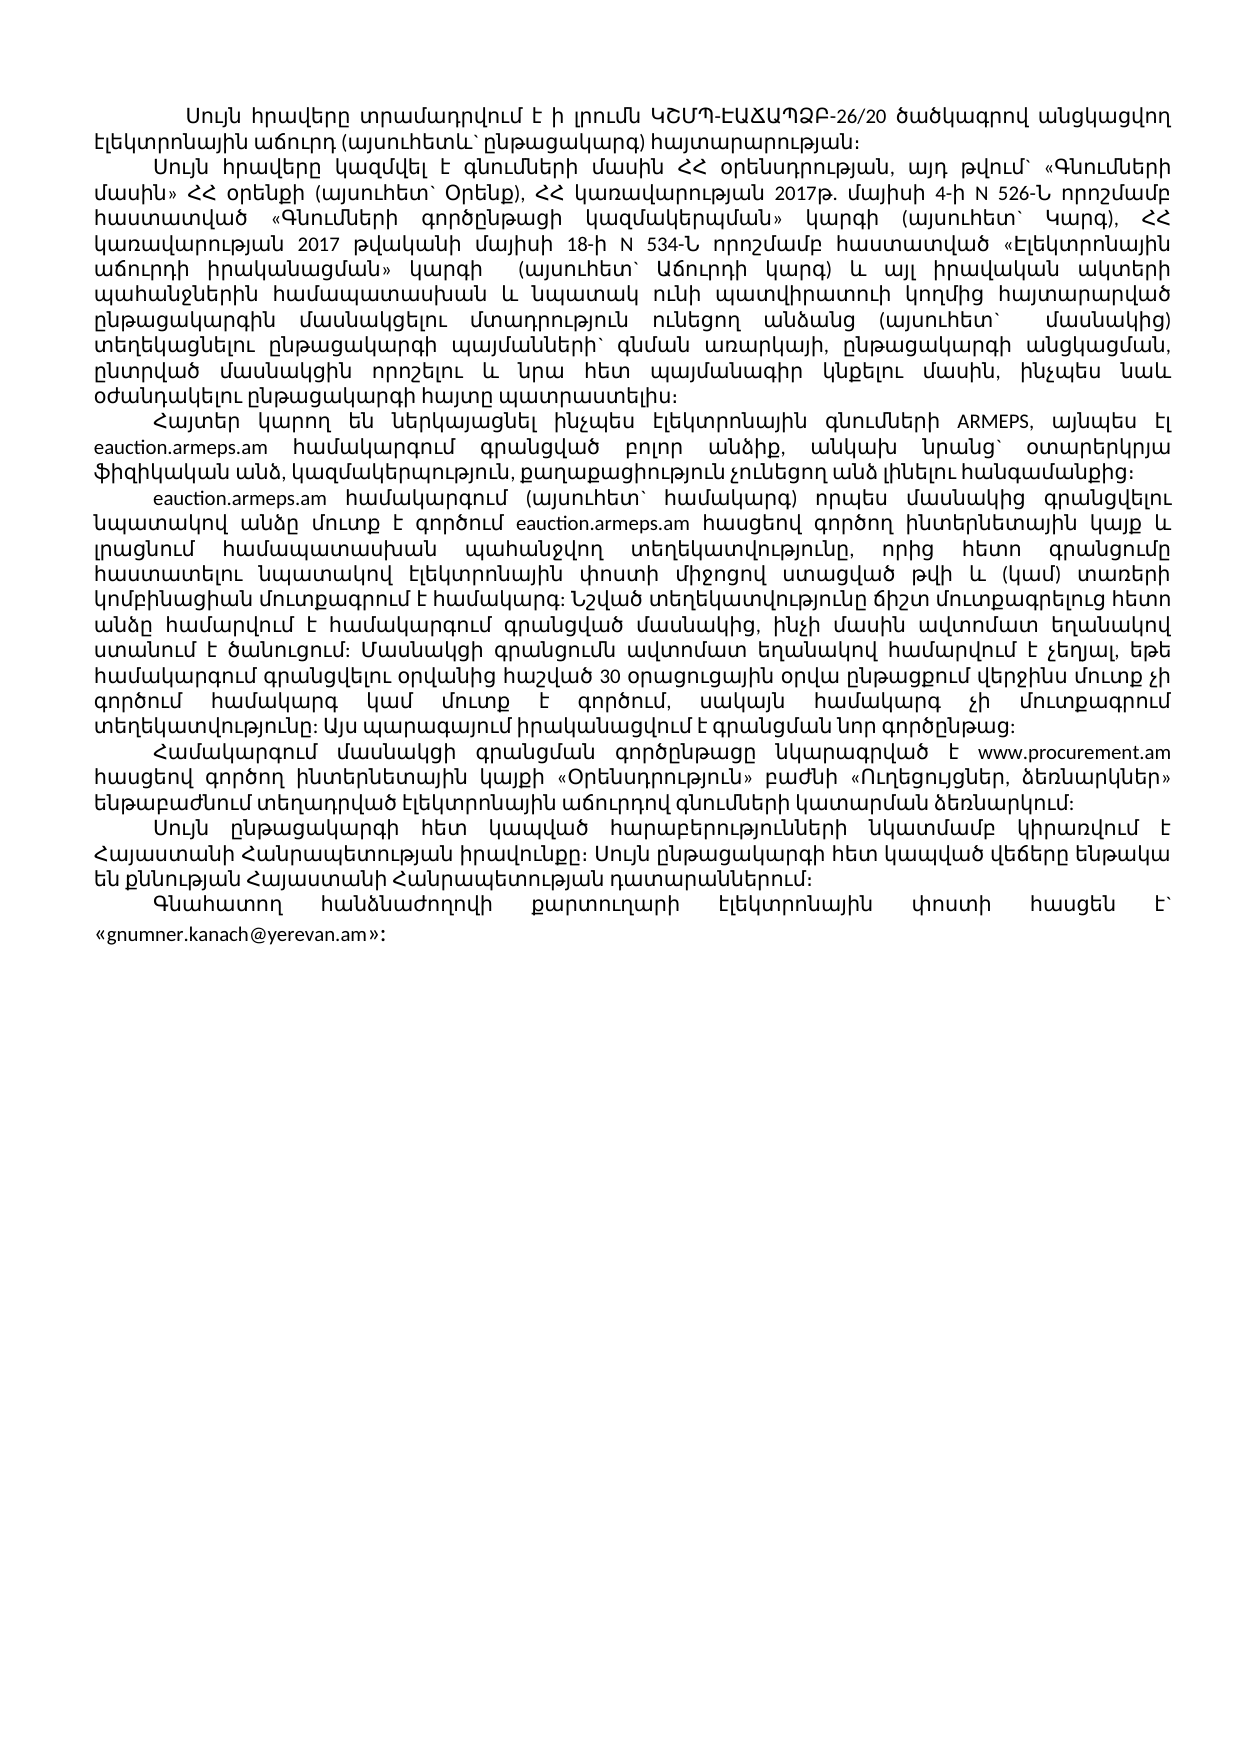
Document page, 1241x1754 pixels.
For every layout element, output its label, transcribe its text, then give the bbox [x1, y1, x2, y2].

text Սույն ընթացակարգի հետ կապված հարաբերությունների նկատմամբ կիրառվում է Հայաստանի Հանրապետության իրավունքը։ Սույն ընթացակարգի հետ կապված վեճերը ենթակա են քննության Հայաստանի Հանրապետության դատարաններում։ [94, 815, 1171, 892]
text Համակարգում մասնակցի գրանցման գործընթացը նկարագրված է www.procurement.am հասցեով գործող ինտերնետային կայքի «Օրենսդրություն» բաժնի «Ուղեցույցներ, ձեռնարկներ» ենթաբաժնում տեղադրված էլեկտրոնային աճուրդով գնումների կատարման ձեռնարկում: [94, 739, 1171, 815]
text eauction.armeps.am համակարգում (այսուհետ` համակարգ) որպես մասնակից գրանցվելու նպատակով անձը մուտք է գործում eauction.armeps.am հասցեով գործող ինտերնետային կայք և լրացնում համապատասխան պահանջվող տեղեկատվությունը, որից հետո գրանցումը հաստատելու նպատակով էլեկտրոնային փոստի միջոցով ստացված թվի և (կամ) տառերի կոմբինացիան մուտքագրում է համակարգ: Նշված տեղեկատվությունը ճիշտ մուտքագրելուց հետո անձը համարվում է համակարգում գրանցված մասնակից, ինչի մասին ավտոմատ եղանակով ստանում է ծանուցում: Մասնակցի գրանցումն ավտոմատ եղանակով համարվում է չեղյալ, եթե համակարգում գրանցվելու օրվանից հաշված 30 օրացուցային օրվա ընթացքում վերջինս մուտք չի գործում համակարգ կամ մուտք է գործում, սակայն համակարգ չի մուտքագրում տեղեկատվությունը: Այս պարագայում իրականացվում է գրանցման նոր գործընթաց: [94, 485, 1171, 739]
text Սույն հրավերը կազմվել է գնումների մասին ՀՀ օրենսդրության, այդ թվում` «Գնումների մասին» ՀՀ օրենքի (այսուհետ` Օրենք), ՀՀ կառավարության 2017թ. մայիսի 4-ի N 526-Ն որոշմամբ հաստատված «Գնումների գործընթացի կազմակերպման» կարգի (այսուհետ` Կարգ), ՀՀ կառավարության 2017 թվականի մայիսի 18-ի N 534-Ն որոշմամբ հաստատված «Էլեկտրոնային աճուրդի իրականացման» կարգի (այսուհետ` Աճուրդի կարգ) և այլ իրավական ակտերի պահանջներին համապատասխան և նպատակ ունի պատվիրատուի կողմից հայտարարված ընթացակարգին մասնակցելու մտադրություն ունեցող անձանց (այսուհետ` մասնակից) տեղեկացնելու ընթացակարգի պայմանների` գնման առարկայի, ընթացակարգի անցկացման, ընտրված մասնակցին որոշելու և նրա հետ պայմանագիր կնքելու մասին, ինչպես նաև օժանդակելու ընթացակարգի հայտը պատրաստելիս։ [94, 154, 1171, 409]
text Սույն հրավերը տրամադրվում է ի լրումն ԿՇՄՊ-ԷԱՃԱՊՁԲ-26/20 ծածկագրով անցկացվող էլեկտրոնային աճուրդ (այսուհետև` ընթացակարգ) հայտարարության։ [94, 104, 1171, 154]
text Գնահատող հանձնաժողովի քարտուղարի էլեկտրոնային փոստի հասցեն է` «gnumner.kanach@yerevan.am»: [94, 892, 1171, 948]
text Հայտեր կարող են ներկայացնել ինչպես էլեկտրոնային գնումների ARMEPS, այնպես էլ eauction.armeps.am համակարգում գրանցված բոլոր անձիք, անկախ նրանց` օտարերկրյա ֆիզիկական անձ, կազմակերպություն, քաղաքացիություն չունեցող անձ լինելու հանգամանքից։ [94, 409, 1171, 485]
